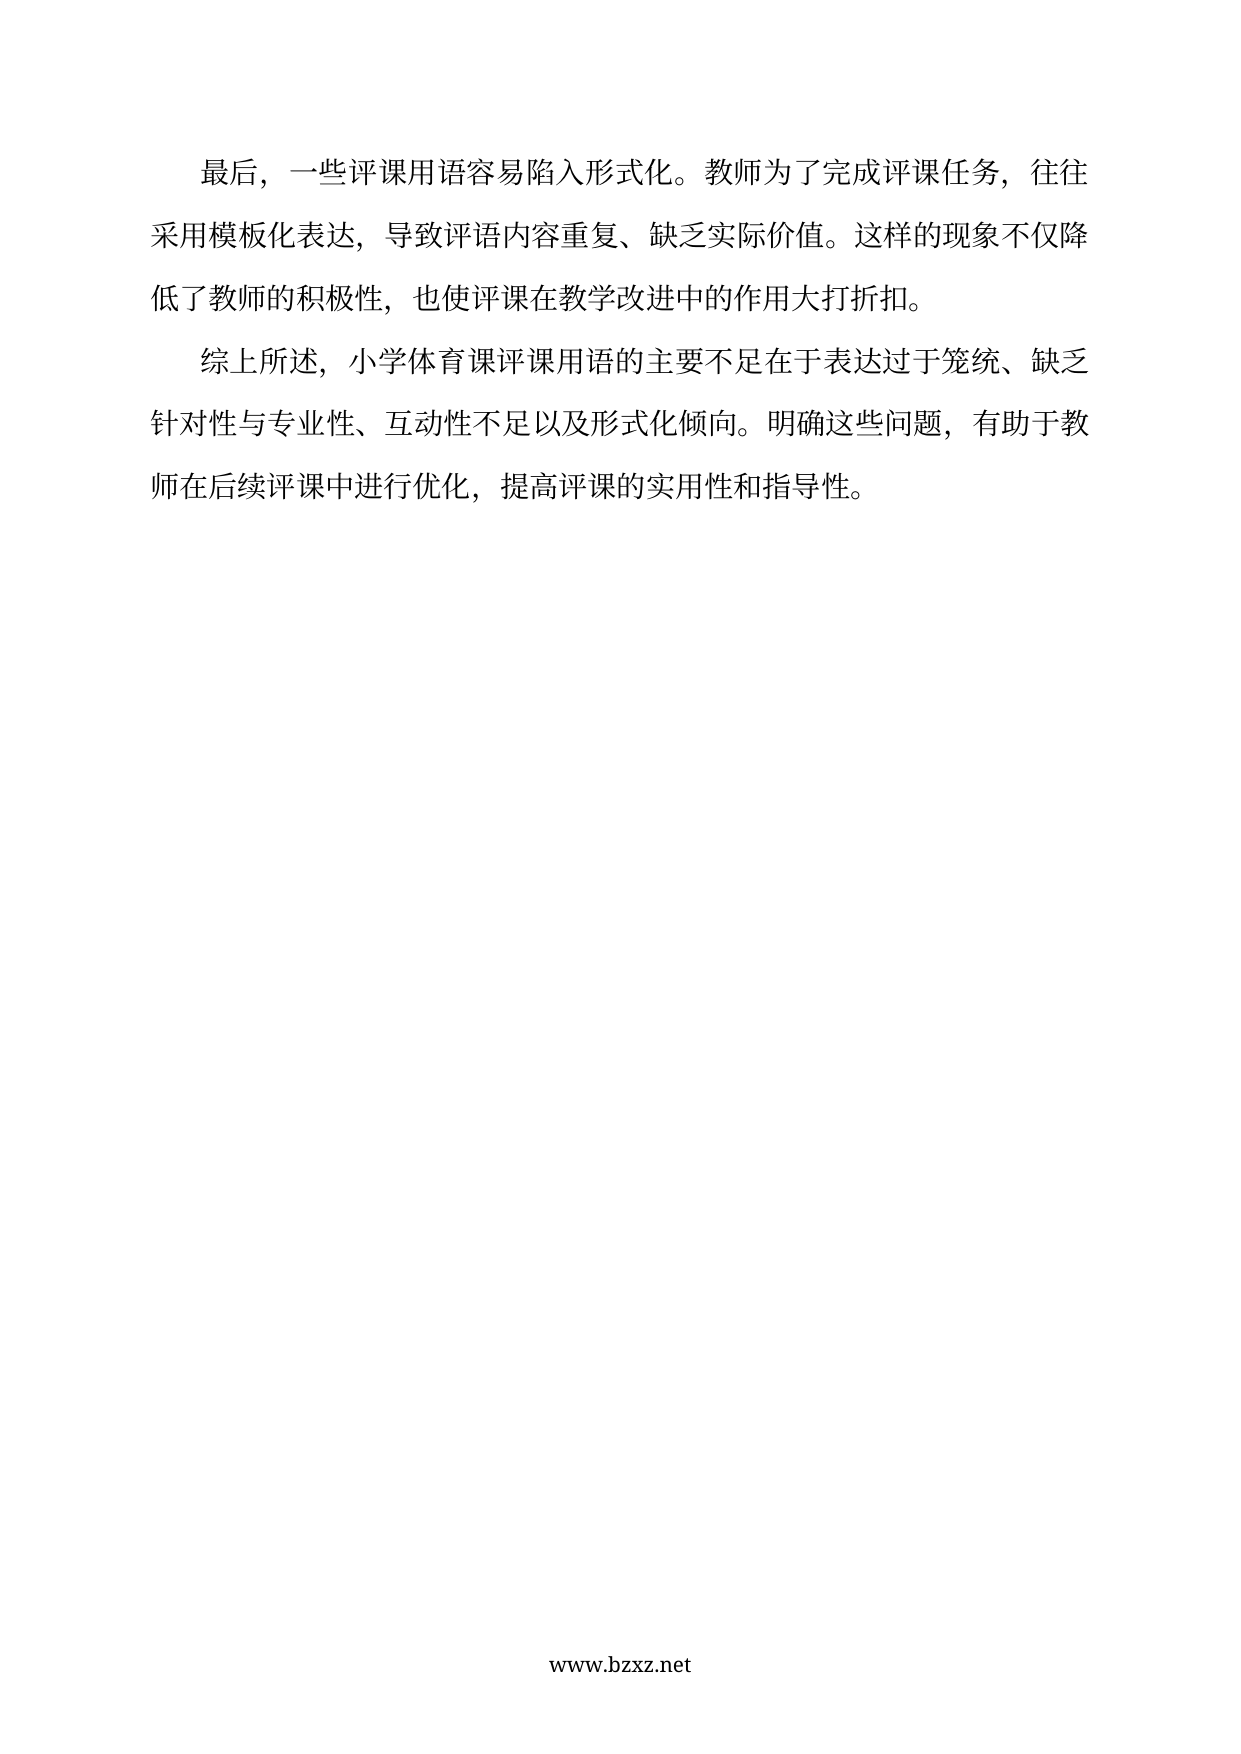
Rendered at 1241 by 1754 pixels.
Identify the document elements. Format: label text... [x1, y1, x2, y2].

text 最后，一些评课用语容易陷入形式化。教师为了完成评课任务，往往采用模板化表达，导致评语内容重复、缺乏实际价值。这样的现象不仅降低了教师的积极性，也使评课在教学改进中的作用大打折扣。 [150, 150, 1090, 317]
text 综上所述，小学体育课评课用语的主要不足在于表达过于笼统、缺乏针对性与专业性、互动性不足以及形式化倾向。明确这些问题，有助于教师在后续评课中进行优化，提高评课的实用性和指导性。 [150, 338, 1090, 506]
